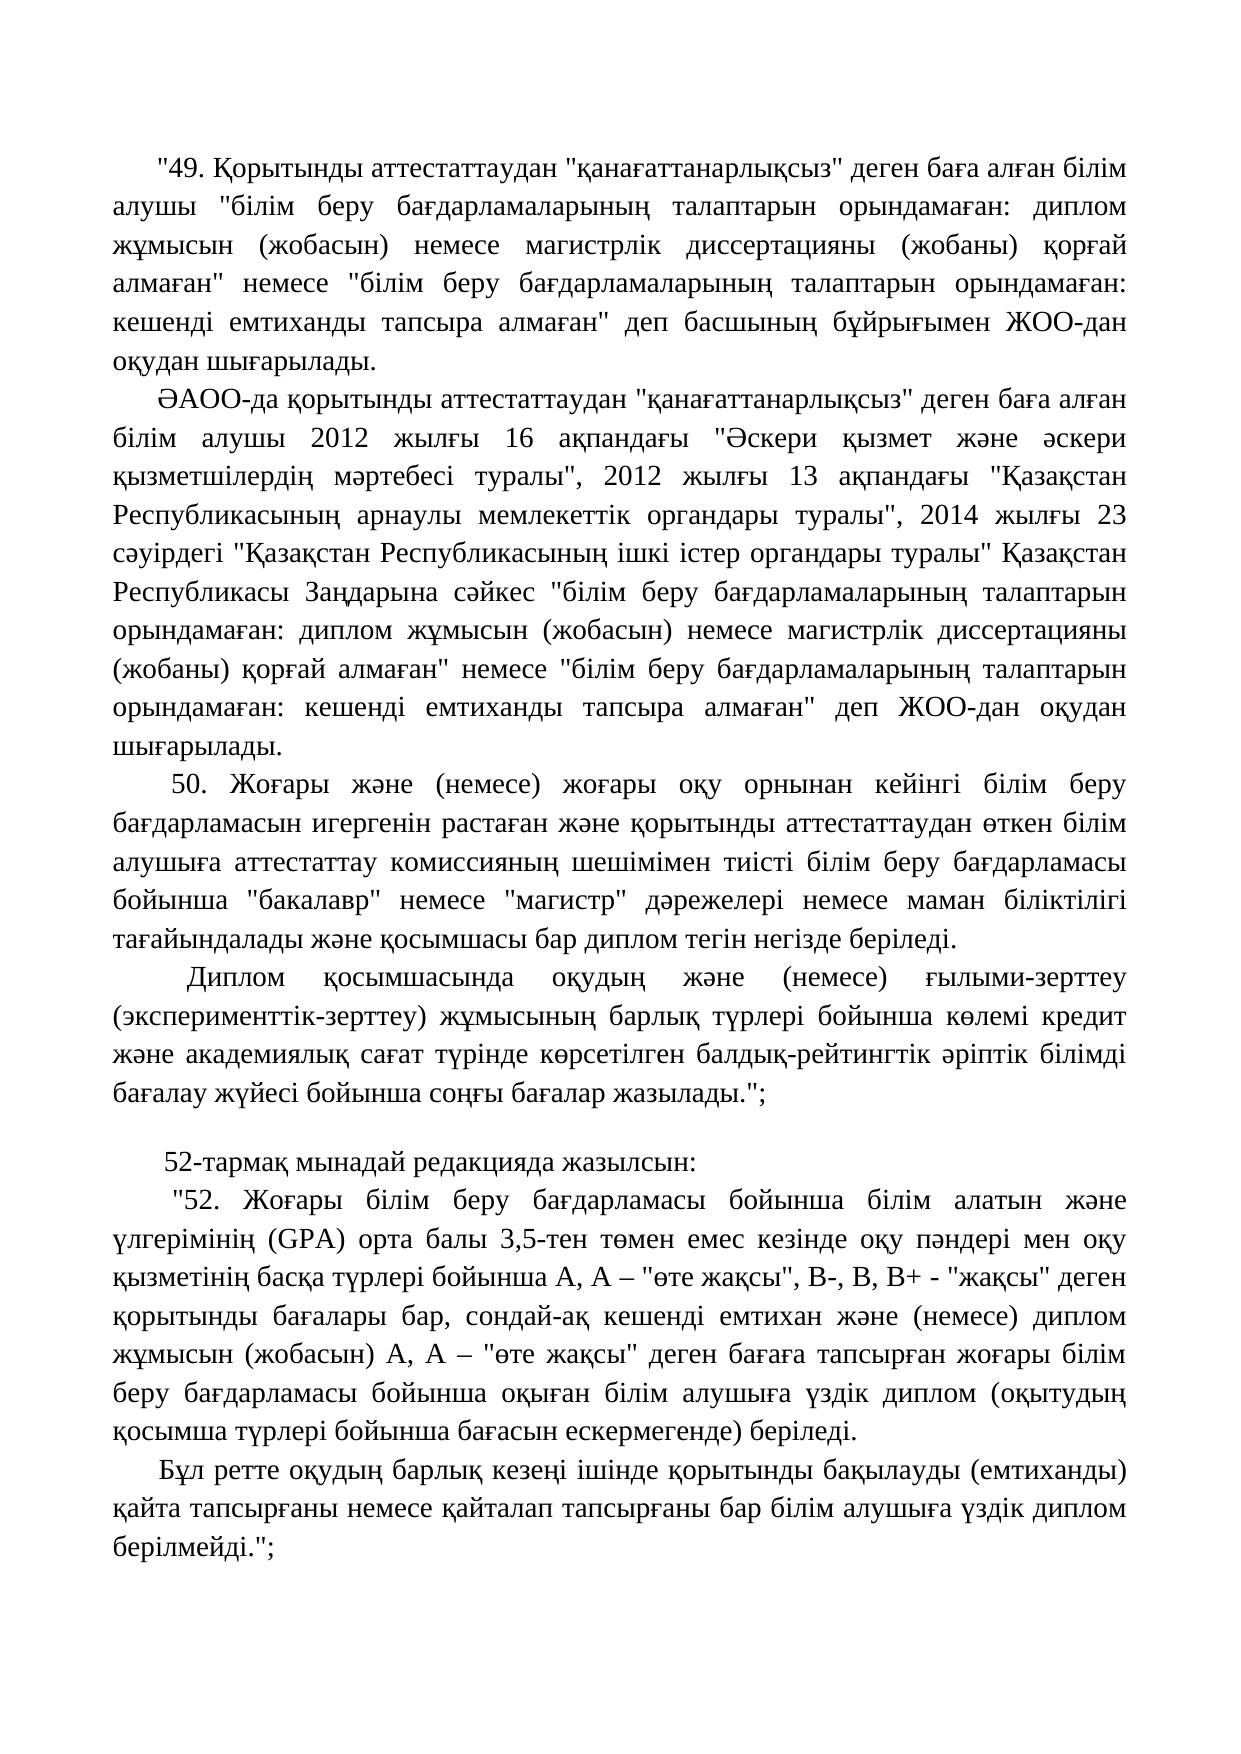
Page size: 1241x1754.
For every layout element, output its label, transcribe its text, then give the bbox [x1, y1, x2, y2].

text 50. Жоғары және (немесе) жоғары оқу орнынан кейінгі білім беру бағдарламасын игергенін растаған және қорытынды аттестаттаудан өткен білім алушыға аттестаттау комиссияның шешімімен тиісті білім беру бағдарламасы бойынша "бакалавр" немесе "магистр" дәрежелері немесе маман біліктілігі тағайындалады және қосымшасы бар диплом тегін негізде беріледі. [112, 767, 1128, 954]
text 52-тармақ мынадай редакцияда жазылсын: [112, 1144, 1128, 1177]
text Диплом қосымшасында оқудың және (немесе) ғылыми-зерттеу (эксперименттік-зерттеу) жұмысының барлық түрлері бойынша көлемі кредит және академиялық сағат түрінде көрсетілген балдық-рейтингтік әріптік білімді бағалау жүйесі бойынша соңғы бағалар жазылады."; [112, 959, 1128, 1108]
text "49. Қорытынды аттестаттаудан "қанағаттанарлықсыз" деген баға алған білім алушы "білім беру бағдарламаларының талаптарын орындамаған: диплом жұмысын (жобасын) немесе магистрлік диссертацияны (жобаны) қорғай алмаған" немесе "білім беру бағдарламаларының талаптарын орындамаған: кешенді емтиханды тапсыра алмаған" деп басшының бұйрығымен ЖОО-дан оқудан шығарылады. [112, 150, 1128, 376]
text ӘАОО-да қорытынды аттестаттаудан "қанағаттанарлықсыз" деген баға алған білім алушы 2012 жылғы 16 ақпандағы "Әскери қызмет және әскери қызметшілердің мәртебесі туралы", 2012 жылғы 13 ақпандағы "Қазақстан Республикасының арнаулы мемлекеттік органдары туралы", 2014 жылғы 23 сәуірдегі "Қазақстан Республикасының iшкi iстер органдары туралы" Қазақстан Республикасы Заңдарына сәйкес "білім беру бағдарламаларының талаптарын орындамаған: диплом жұмысын (жобасын) немесе магистрлік диссертацияны (жобаны) қорғай алмаған" немесе "білім беру бағдарламаларының талаптарын орындамаған: кешенді емтиханды тапсыра алмаған" деп ЖОО-дан оқудан шығарылады. [112, 381, 1128, 762]
text "52. Жоғары білім беру бағдарламасы бойынша білім алатын және үлгерімінің (GPA) орта балы 3,5-тен төмен емес кезінде оқу пәндері мен оқу қызметінің басқа түрлері бойынша А, А – "өте жақсы", В-, В, В+ - "жақсы" деген қорытынды бағалары бар, сондай-ақ кешенді емтихан және (немесе) диплом жұмысын (жобасын) А, А – "өте жақсы" деген бағаға тапсырған жоғары білім беру бағдарламасы бойынша оқыған білім алушыға үздік диплом (оқытудың қосымша түрлері бойынша бағасын ескермегенде) беріледі. [112, 1182, 1128, 1447]
text Бұл ретте оқудың барлық кезеңі ішінде қорытынды бақылауды (емтиханды) қайта тапсырғаны немесе қайталап тапсырғаны бар білім алушыға үздік диплом берілмейді."; [112, 1452, 1128, 1563]
